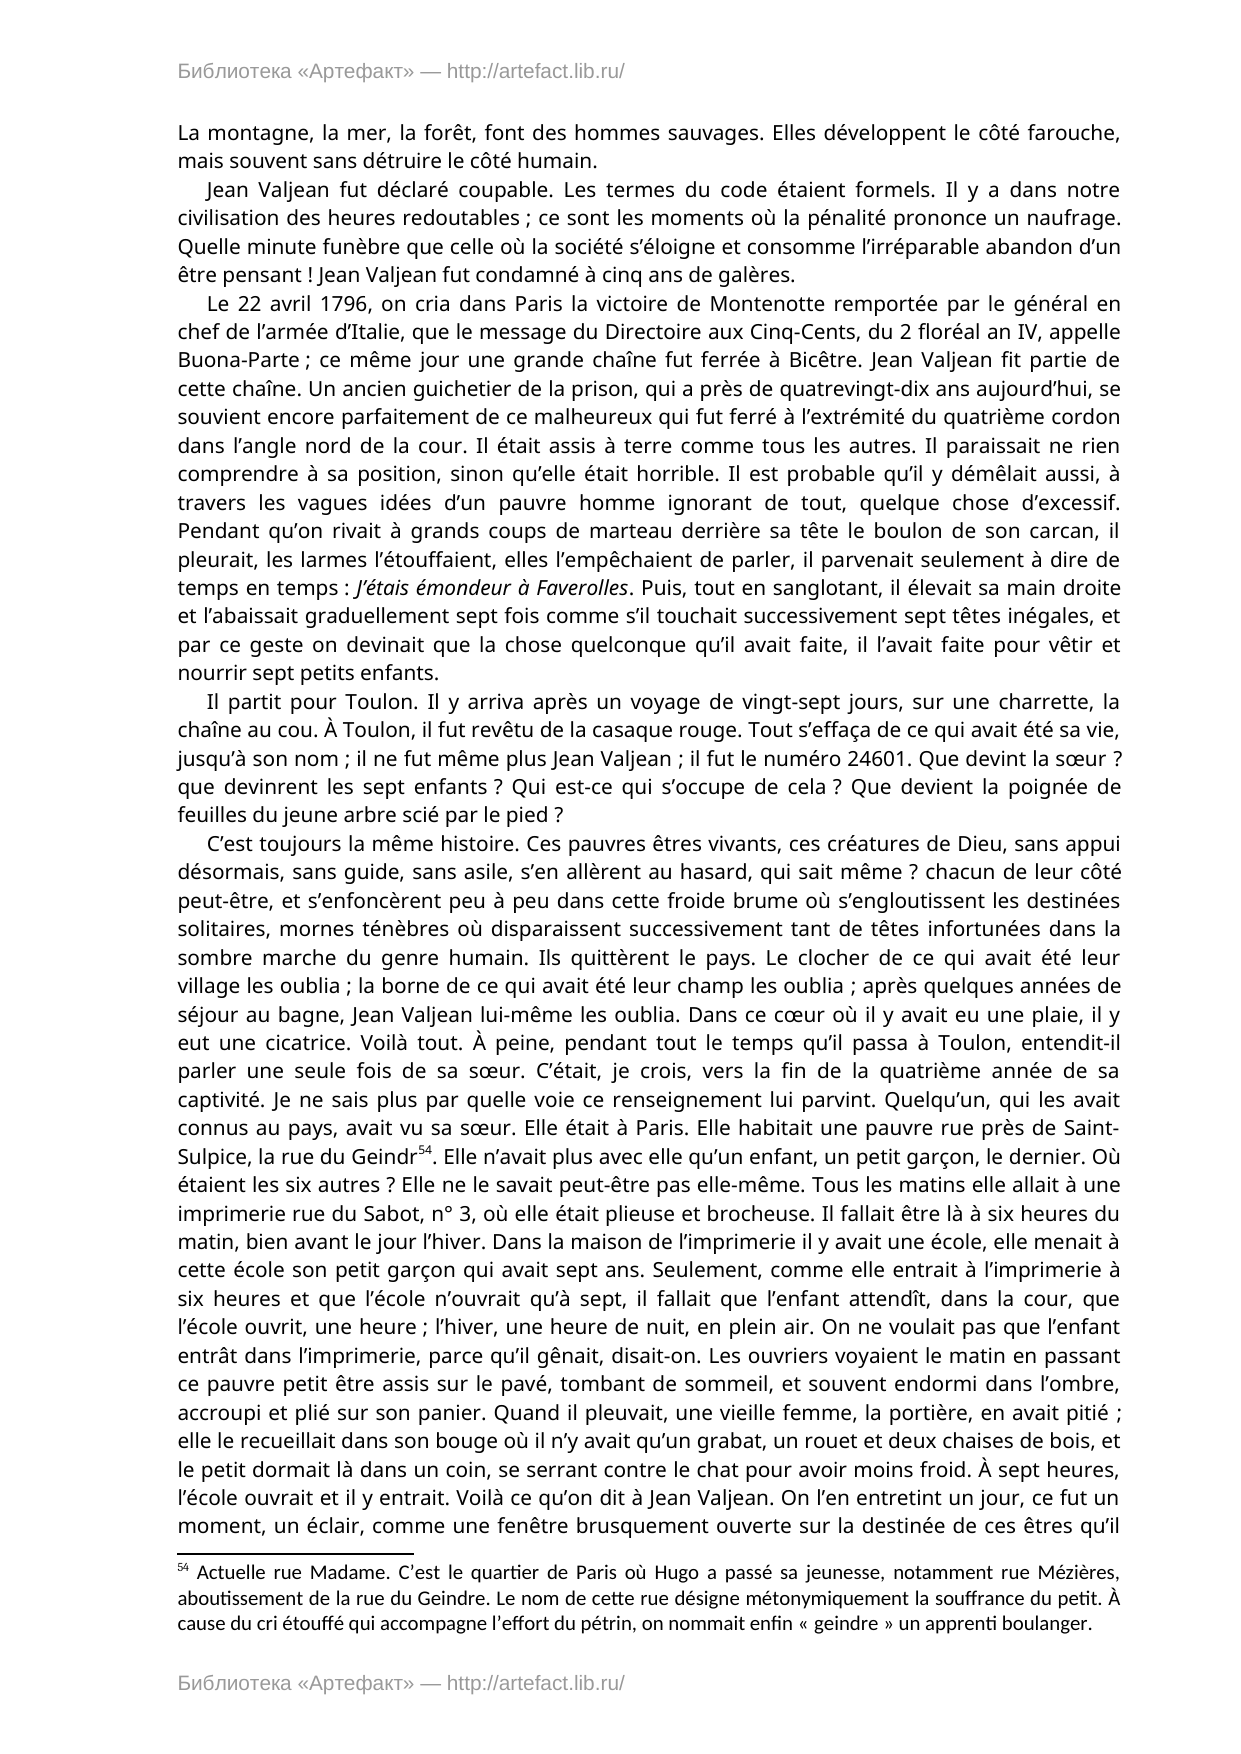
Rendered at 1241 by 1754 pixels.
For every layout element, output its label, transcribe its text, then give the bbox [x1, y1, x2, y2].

text Jean Valjean fut déclaré coupable. Les termes du code étaient formels. Il y a dans notre civilisation des heures redoutables ; ce sont les moments où la pénalité prononce un naufrage. Quelle minute funèbre que celle où la société s’éloigne et consomme l’irréparable abandon d’un être pensant ! Jean Valjean fut condamné à cinq ans de galères. [177, 175, 1122, 289]
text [177, 829, 1122, 1540]
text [177, 118, 1122, 175]
text Le 22 avril 1796, on cria dans Paris la victoire de Montenotte remportée par le général en chef de l’armée d’Italie, que le message du Directoire aux Cinq-Cents, du 2 floréal an IV, appelle Buona-Parte ; ce même jour une grande chaîne fut ferrée à Bicêtre. Jean Valjean fit partie de cette chaîne. Un ancien guichetier de la prison, qui a près de quatrevingt-dix ans aujourd’hui, se souvient encore parfaitement de ce malheureux qui fut ferré à l’extrémité du quatrième cordon dans l’angle nord de la cour. Il était assis à terre comme tous les autres. Il paraissait ne rien comprendre à sa position, sinon qu’elle était horrible. Il est probable qu’il y démêlait aussi, à travers les vagues idées d’un pauvre homme ignorant de tout, quelque chose d’excessif. Pendant qu’on rivait à grands coups de marteau derrière sa tête le boulon de son carcan, il pleurait, les larmes l’étouffaient, elles l’empêchaient de parler, il parvenait seulement à dire de temps en temps : J’étais émondeur à Faverolles. Puis, tout en sanglotant, il élevait sa main droite et l’abaissait graduellement sept fois comme s’il touchait successivement sept têtes inégales, et par ce geste on devinait que la chose quelconque qu’il avait faite, il l’avait faite pour vêtir et nourrir sept petits enfants. [177, 289, 1122, 687]
text Il partit pour Toulon. Il y arriva après un voyage de vingt-sept jours, sur une charrette, la chaîne au cou. À Toulon, il fut revêtu de la casaque rouge. Tout s’effaça de ce qui avait été sa vie, jusqu’à son nom ; il ne fut même plus Jean Valjean ; il fut le numéro 24601. Que devint la sœur ? que devinrent les sept enfants ? Qui est-ce qui s’occupe de cela ? Que devient la poignée de feuilles du jeune arbre scié par le pied ? [177, 687, 1122, 829]
